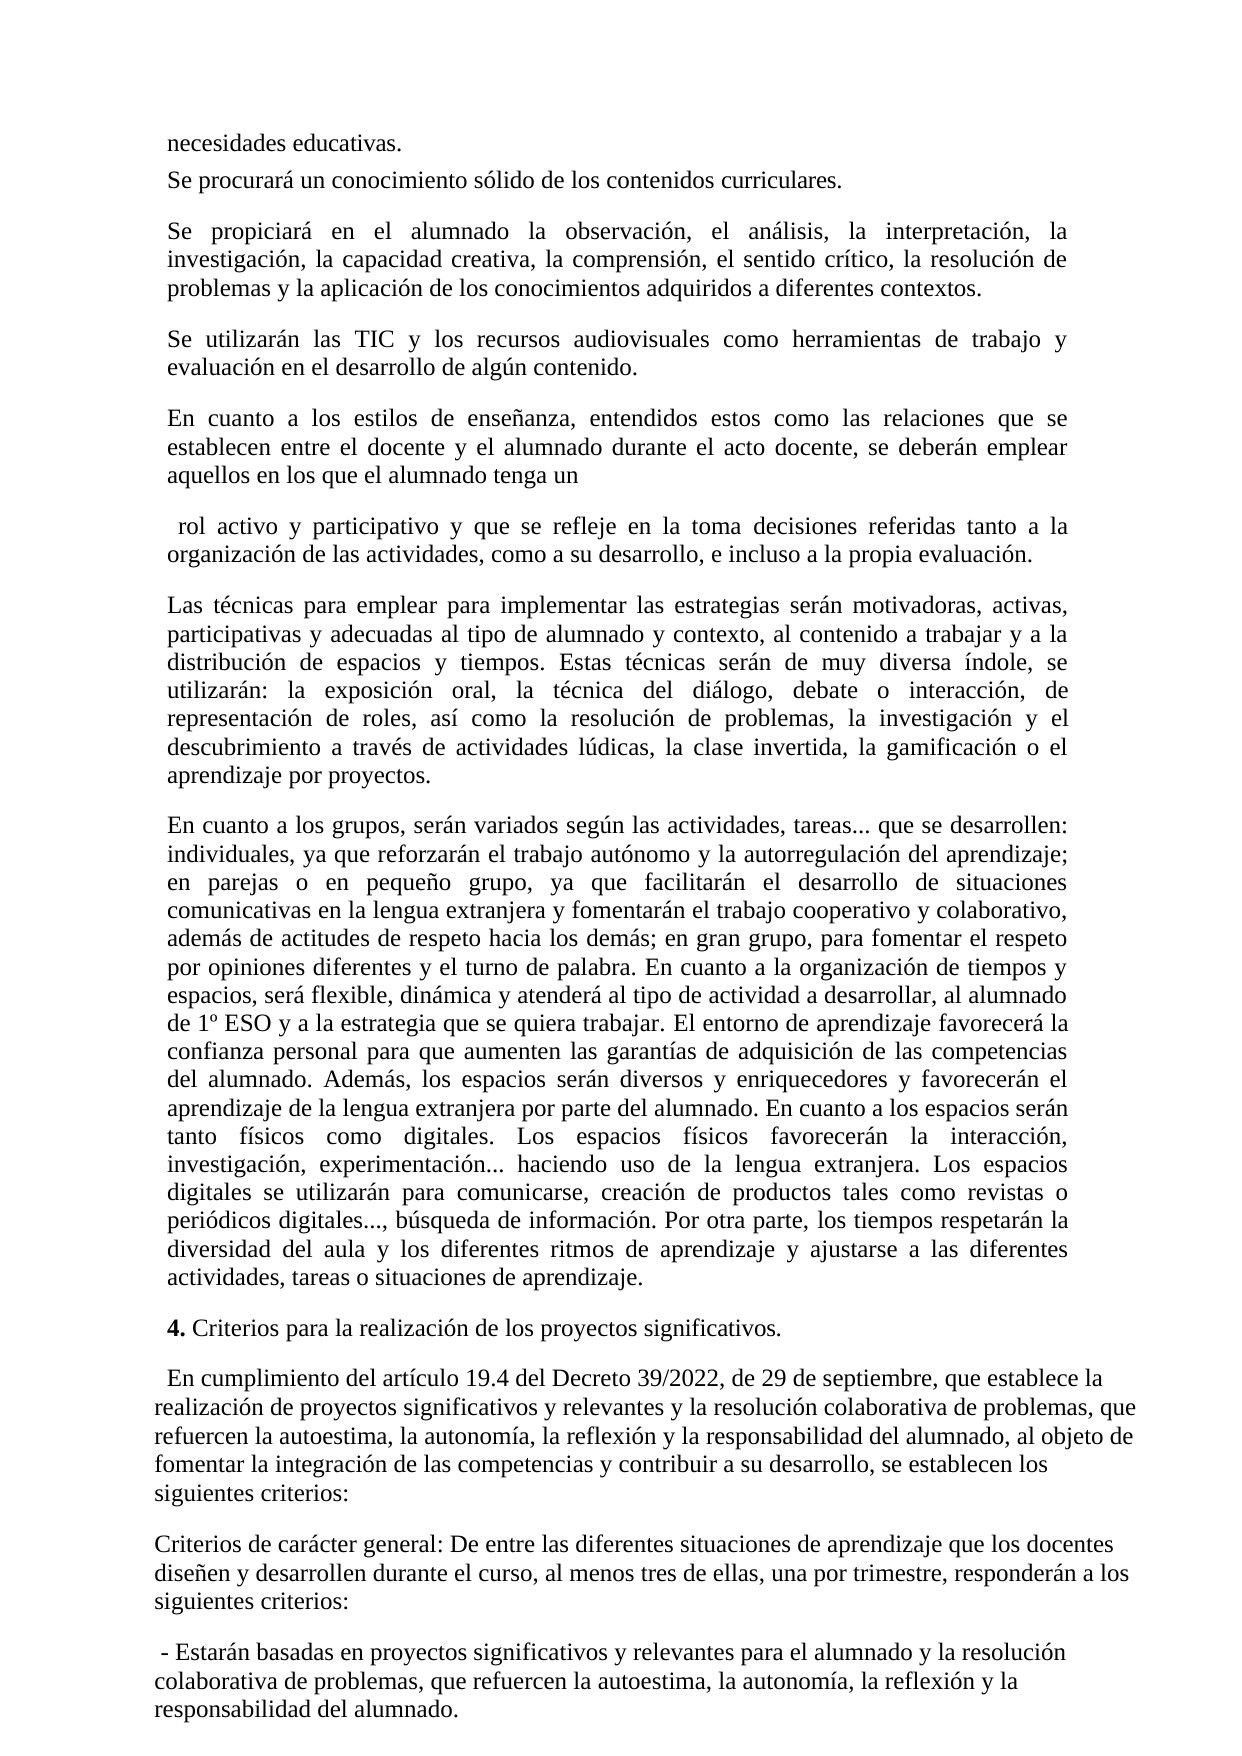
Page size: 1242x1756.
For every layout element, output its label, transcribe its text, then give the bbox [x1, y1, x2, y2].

text Se utilizarán las TIC y los recursos audiovisuales como herramientas de trabajo y evaluación en el desarrollo de algún contenido. [167, 324, 1068, 381]
subtitle En cumplimiento del artículo 19.4 del Decreto 39/2022, de 29 de septiembre, que establece la realización de proyectos significativos y relevantes y la resolución colaborativa de problemas, que refuercen la autoestima, la autonomía, la reflexión y la responsabilidad del alumnado, al objeto de fomentar la integración de las competencias y contribuir a su desarrollo, se establecen los siguientes criterios: [154, 1363, 1154, 1507]
subtitle - Estarán basadas en proyectos significativos y relevantes para el alumnado y la resolución colaborativa de problemas, que refuercen la autoestima, la autonomía, la reflexión y la responsabilidad del alumnado. [154, 1637, 1154, 1723]
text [167, 129, 1068, 157]
text En cuanto a los estilos de enseñanza, entendidos estos como las relaciones que se establecen entre el docente y el alumnado durante el acto docente, se deberán emplear aquellos en los que el alumnado tenga un [167, 404, 1068, 489]
text Se propiciará en el alumnado la observación, el análisis, la interpretación, la investigación, la capacidad creativa, la comprensión, el sentido crítico, la resolución de problemas y la aplicación de los conocimientos adquiridos a diferentes contextos. [167, 217, 1068, 302]
text Se procurará un conocimiento sólido de los contenidos curriculares. [167, 165, 1154, 194]
subtitle Criterios para la realización de los proyectos significativos. [167, 1313, 1154, 1341]
text rol activo y participativo y que se refleje en la toma decisiones referidas tanto a la organización de las actividades, como a su desarrollo, e incluso a la propia evaluación. [167, 512, 1068, 568]
text Las técnicas para emplear para implementar las estrategias serán motivadoras, activas, participativas y adecuadas al tipo de alumnado y contexto, al contenido a trabajar y a la distribución de espacios y tiempos. Estas técnicas serán de muy diversa índole, se utilizarán: la exposición oral, la técnica del diálogo, debate o interacción, de representación de roles, así como la resolución de problemas, la investigación y el descubrimiento a través de actividades lúdicas, la clase invertida, la gamificación o el aprendizaje por proyectos. [167, 591, 1069, 788]
text En cuanto a los grupos, serán variados según las actividades, tareas... que se desarrollen: individuales, ya que reforzarán el trabajo autónomo y la autorregulación del aprendizaje; en parejas o en pequeño grupo, ya que facilitarán el desarrollo de situaciones comunicativas en la lengua extranjera y fomentarán el trabajo cooperativo y colaborativo, además de actitudes de respeto hacia los demás; en gran grupo, para fomentar el respeto por opiniones diferentes y el turno de palabra. En cuanto a la organización de tiempos y espacios, será flexible, dinámica y atenderá al tipo de actividad a desarrollar, al alumnado de 1º ESO y a la estrategia que se quiera trabajar. El entorno de aprendizaje favorecerá la confianza personal para que aumenten las garantías de adquisición de las competencias del alumnado. Además, los espacios serán diversos y enriquecedores y favorecerán el aprendizaje de la lengua extranjera por parte del alumnado. En cuanto a los espacios serán tanto físicos como digitales. Los espacios físicos favorecerán la interacción, investigación, experimentación... haciendo uso de la lengua extranjera. Los espacios digitales se utilizarán para comunicarse, creación de productos tales como revistas o periódicos digitales..., búsqueda de información. Por otra parte, los tiempos respetarán la diversidad del aula y los diferentes ritmos de aprendizaje y ajustarse a las diferentes actividades, tareas o situaciones de aprendizaje. [167, 811, 1069, 1291]
subtitle Criterios de carácter general: De entre las diferentes situaciones de aprendizaje que los docentes diseñen y desarrollen durante el curso, al menos tres de ellas, una por trimestre, responderán a los siguientes criterios: [154, 1529, 1154, 1615]
